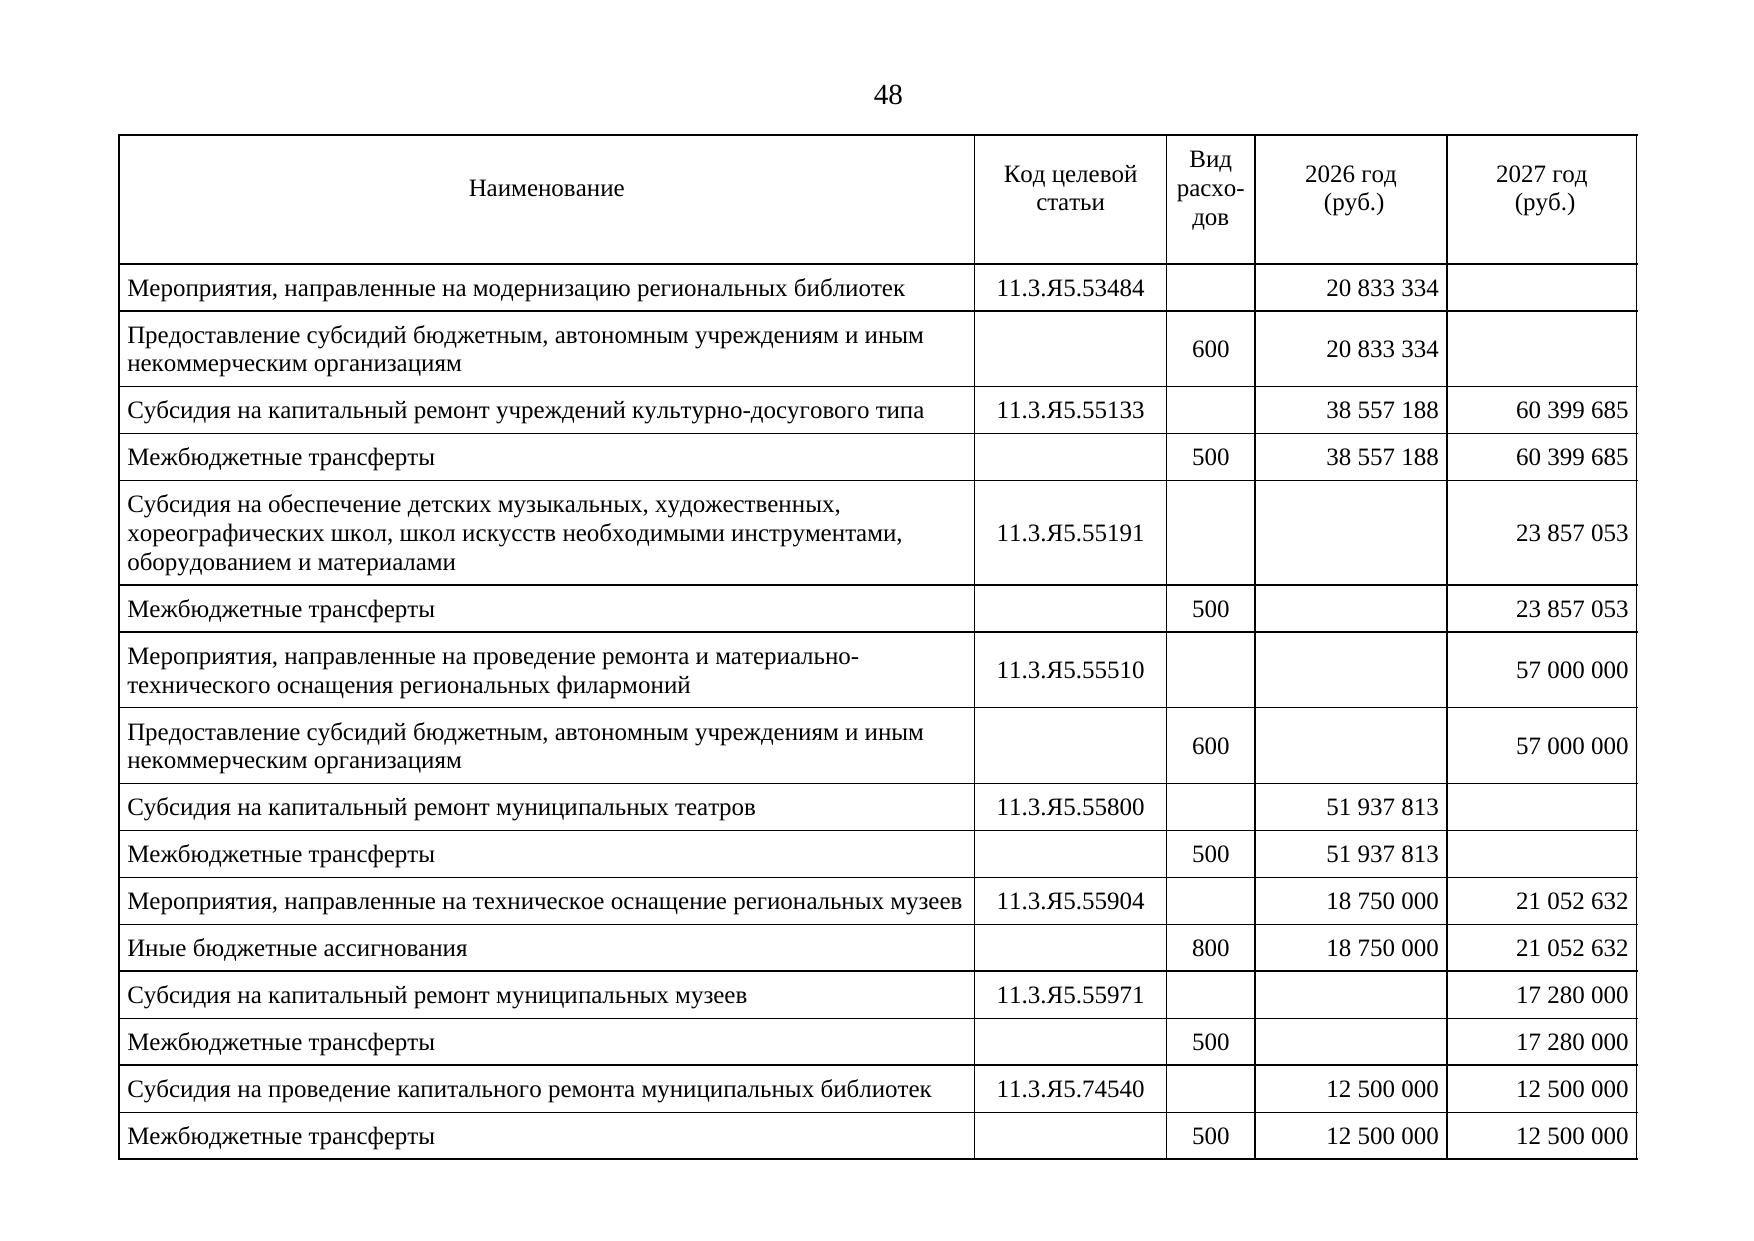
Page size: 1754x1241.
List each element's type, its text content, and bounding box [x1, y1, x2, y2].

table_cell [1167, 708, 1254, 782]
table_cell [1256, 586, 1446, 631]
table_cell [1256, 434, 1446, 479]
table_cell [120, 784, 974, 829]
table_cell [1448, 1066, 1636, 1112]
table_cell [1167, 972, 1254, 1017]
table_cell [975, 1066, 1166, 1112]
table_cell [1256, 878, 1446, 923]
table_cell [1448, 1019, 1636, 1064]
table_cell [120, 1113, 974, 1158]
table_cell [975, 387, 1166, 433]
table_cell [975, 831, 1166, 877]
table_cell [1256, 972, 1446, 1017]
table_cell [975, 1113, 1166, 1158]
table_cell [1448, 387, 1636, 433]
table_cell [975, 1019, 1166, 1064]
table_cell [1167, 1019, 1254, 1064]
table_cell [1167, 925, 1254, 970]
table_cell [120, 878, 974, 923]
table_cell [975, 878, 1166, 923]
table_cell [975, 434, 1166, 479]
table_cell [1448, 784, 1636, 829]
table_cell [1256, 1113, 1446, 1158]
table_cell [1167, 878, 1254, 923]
table_header 2027 год (руб.) [1448, 136, 1636, 263]
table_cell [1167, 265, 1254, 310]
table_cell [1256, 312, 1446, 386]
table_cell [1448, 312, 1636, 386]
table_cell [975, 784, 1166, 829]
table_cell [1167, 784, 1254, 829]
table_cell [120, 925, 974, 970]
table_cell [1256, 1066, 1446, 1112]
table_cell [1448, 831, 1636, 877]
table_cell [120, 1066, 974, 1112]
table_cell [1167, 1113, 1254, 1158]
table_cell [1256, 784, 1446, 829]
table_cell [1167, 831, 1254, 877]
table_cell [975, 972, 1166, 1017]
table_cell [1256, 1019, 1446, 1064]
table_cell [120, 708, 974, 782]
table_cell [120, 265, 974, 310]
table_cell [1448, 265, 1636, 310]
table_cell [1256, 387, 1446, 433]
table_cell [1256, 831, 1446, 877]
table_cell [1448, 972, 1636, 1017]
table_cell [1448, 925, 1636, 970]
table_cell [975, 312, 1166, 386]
table_header Наименование [120, 136, 974, 263]
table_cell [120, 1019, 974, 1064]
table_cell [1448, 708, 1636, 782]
table_header Вид расхо- дов [1167, 136, 1254, 263]
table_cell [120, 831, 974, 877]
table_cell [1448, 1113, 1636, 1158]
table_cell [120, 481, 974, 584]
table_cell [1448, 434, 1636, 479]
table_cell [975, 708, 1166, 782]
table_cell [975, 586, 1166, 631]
table_header Код целевой статьи [975, 136, 1166, 263]
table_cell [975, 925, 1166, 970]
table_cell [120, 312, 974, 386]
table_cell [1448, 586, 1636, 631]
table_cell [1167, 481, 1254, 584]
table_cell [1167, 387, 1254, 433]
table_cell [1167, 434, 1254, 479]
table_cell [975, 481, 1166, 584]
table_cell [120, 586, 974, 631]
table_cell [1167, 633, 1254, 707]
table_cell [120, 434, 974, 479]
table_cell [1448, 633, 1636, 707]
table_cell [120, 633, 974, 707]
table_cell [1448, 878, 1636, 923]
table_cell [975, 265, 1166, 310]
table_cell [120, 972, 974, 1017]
table_header 2026 год (руб.) [1256, 136, 1446, 263]
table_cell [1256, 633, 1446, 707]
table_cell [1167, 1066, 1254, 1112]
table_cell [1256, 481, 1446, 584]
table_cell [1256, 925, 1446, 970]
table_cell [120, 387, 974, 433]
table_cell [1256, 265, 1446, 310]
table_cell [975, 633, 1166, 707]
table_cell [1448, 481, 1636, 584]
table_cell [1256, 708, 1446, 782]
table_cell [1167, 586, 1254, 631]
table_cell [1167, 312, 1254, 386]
